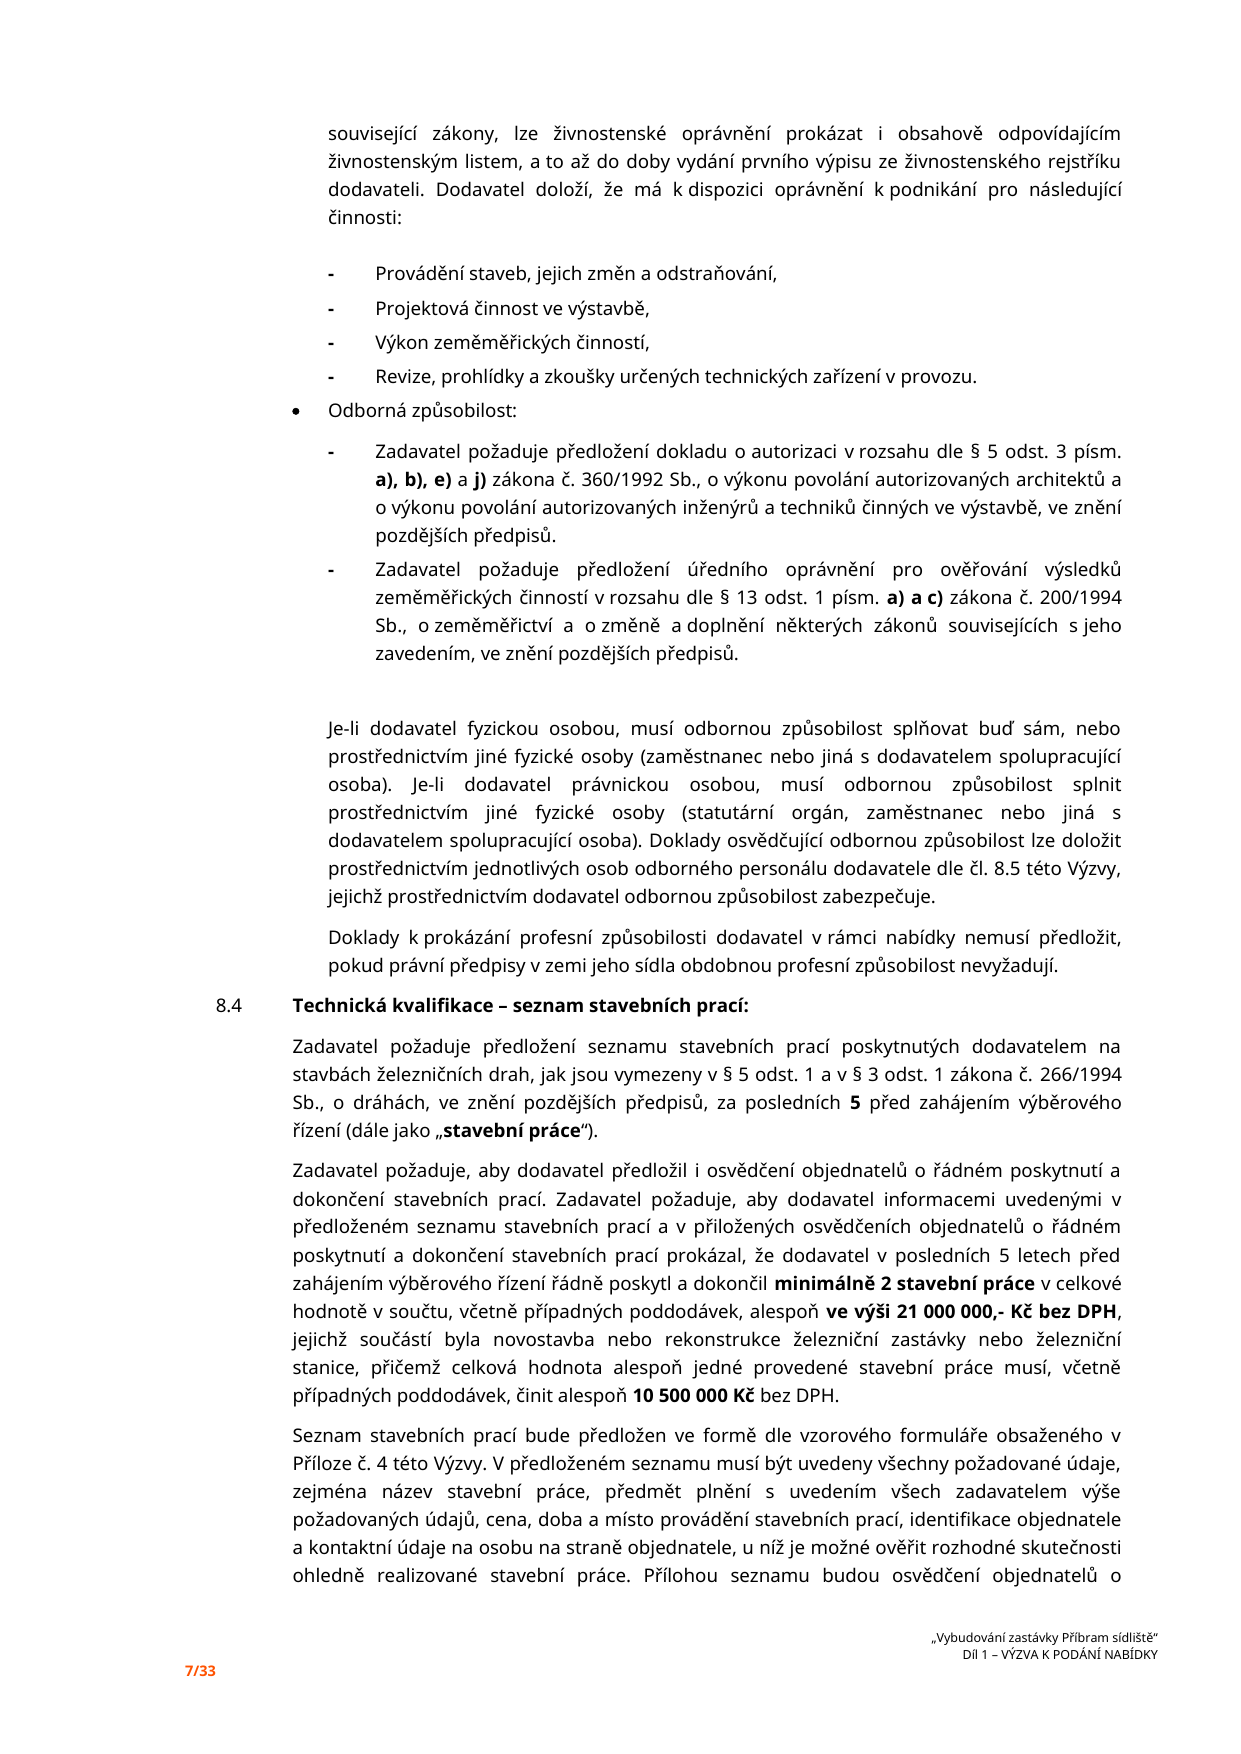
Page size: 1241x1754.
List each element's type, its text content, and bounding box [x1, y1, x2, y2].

text Zadavatel požaduje, aby dodavatel předložil i osvědčení objednatelů o řádném poskytnutí a dokončení stavebních prací. Zadavatel požaduje, aby dodavatel informacemi uvedenými v předloženém seznamu stavebních prací a v přiložených osvědčeních objednatelů o řádném poskytnutí a dokončení stavebních prací prokázal, že dodavatel v posledních 5 letech před zahájením výběrového řízení řádně poskytl a dokončil minimálně 2 stavební práce v celkové hodnotě v součtu, včetně případných poddodávek, alespoň ve výši 21 000 000,- Kč bez DPH, jejichž součástí byla novostavba nebo rekonstrukce železniční zastávky nebo železniční stanice, přičemž celková hodnota alespoň jedné provedené stavební práce musí, včetně případných poddodávek, činit alespoň 10 500 000 Kč bez DPH. [292, 1158, 1122, 1407]
text Zadavatel požaduje předložení úředního oprávnění pro ověřování výsledků zeměměřických činností v rozsahu dle § 13 odst. 1 písm. a) a c) zákona č. 200/1994 Sb., o zeměměřictví a o změně a doplnění některých zákonů souvisejících s jeho zavedením, ve znění pozdějších předpisů. [328, 557, 1122, 666]
text Odborná způsobilost: [292, 398, 1122, 423]
text Doklady k prokázání profesní způsobilosti dodavatel v rámci nabídky nemusí předložit, pokud právní předpisy v zemi jeho sídla obdobnou profesní způsobilost nevyžadují. [328, 924, 1122, 978]
text Revize, prohlídky a zkoušky určených technických zařízení v provozu. [328, 363, 1122, 389]
text Výkon zeměměřických činností, [328, 329, 1122, 355]
text Provádění staveb, jejich změn a odstraňování, [328, 261, 1122, 286]
text Zadavatel požaduje předložení dokladu o autorizaci v rozsahu dle § 5 odst. 3 písm. a), b), e) a j) zákona č. 360/1992 Sb., o výkonu povolání autorizovaných architektů a o výkonu povolání autorizovaných inženýrů a techniků činných ve výstavbě, ve znění pozdějších předpisů. [328, 438, 1122, 548]
text Technická kvalifikace – seznam stavebních prací: [216, 993, 1122, 1018]
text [292, 1422, 1122, 1588]
text Projektová činnost ve výstavbě, [328, 295, 1122, 321]
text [292, 121, 1122, 230]
text Zadavatel požaduje předložení seznamu stavebních prací poskytnutých dodavatelem na stavbách železničních drah, jak jsou vymezeny v § 5 odst. 1 a v § 3 odst. 1 zákona č. 266/1994 Sb., o dráhách, ve znění pozdějších předpisů, za posledních 5 před zahájením výběrového řízení (dále jako „stavební práce“). [292, 1033, 1122, 1143]
text Je-li dodavatel fyzickou osobou, musí odbornou způsobilost splňovat buď sám, nebo prostřednictvím jiné fyzické osoby (zaměstnanec nebo jiná s dodavatelem spolupracující osoba). Je-li dodavatel právnickou osobou, musí odbornou způsobilost splnit prostřednictvím jiné fyzické osoby (statutární orgán, zaměstnanec nebo jiná s dodavatelem spolupracující osoba). Doklady osvědčující odbornou způsobilost lze doložit prostřednictvím jednotlivých osob odborného personálu dodavatele dle čl. 8.5 této Výzvy, jejichž prostřednictvím dodavatel odbornou způsobilost zabezpečuje. [328, 716, 1122, 909]
